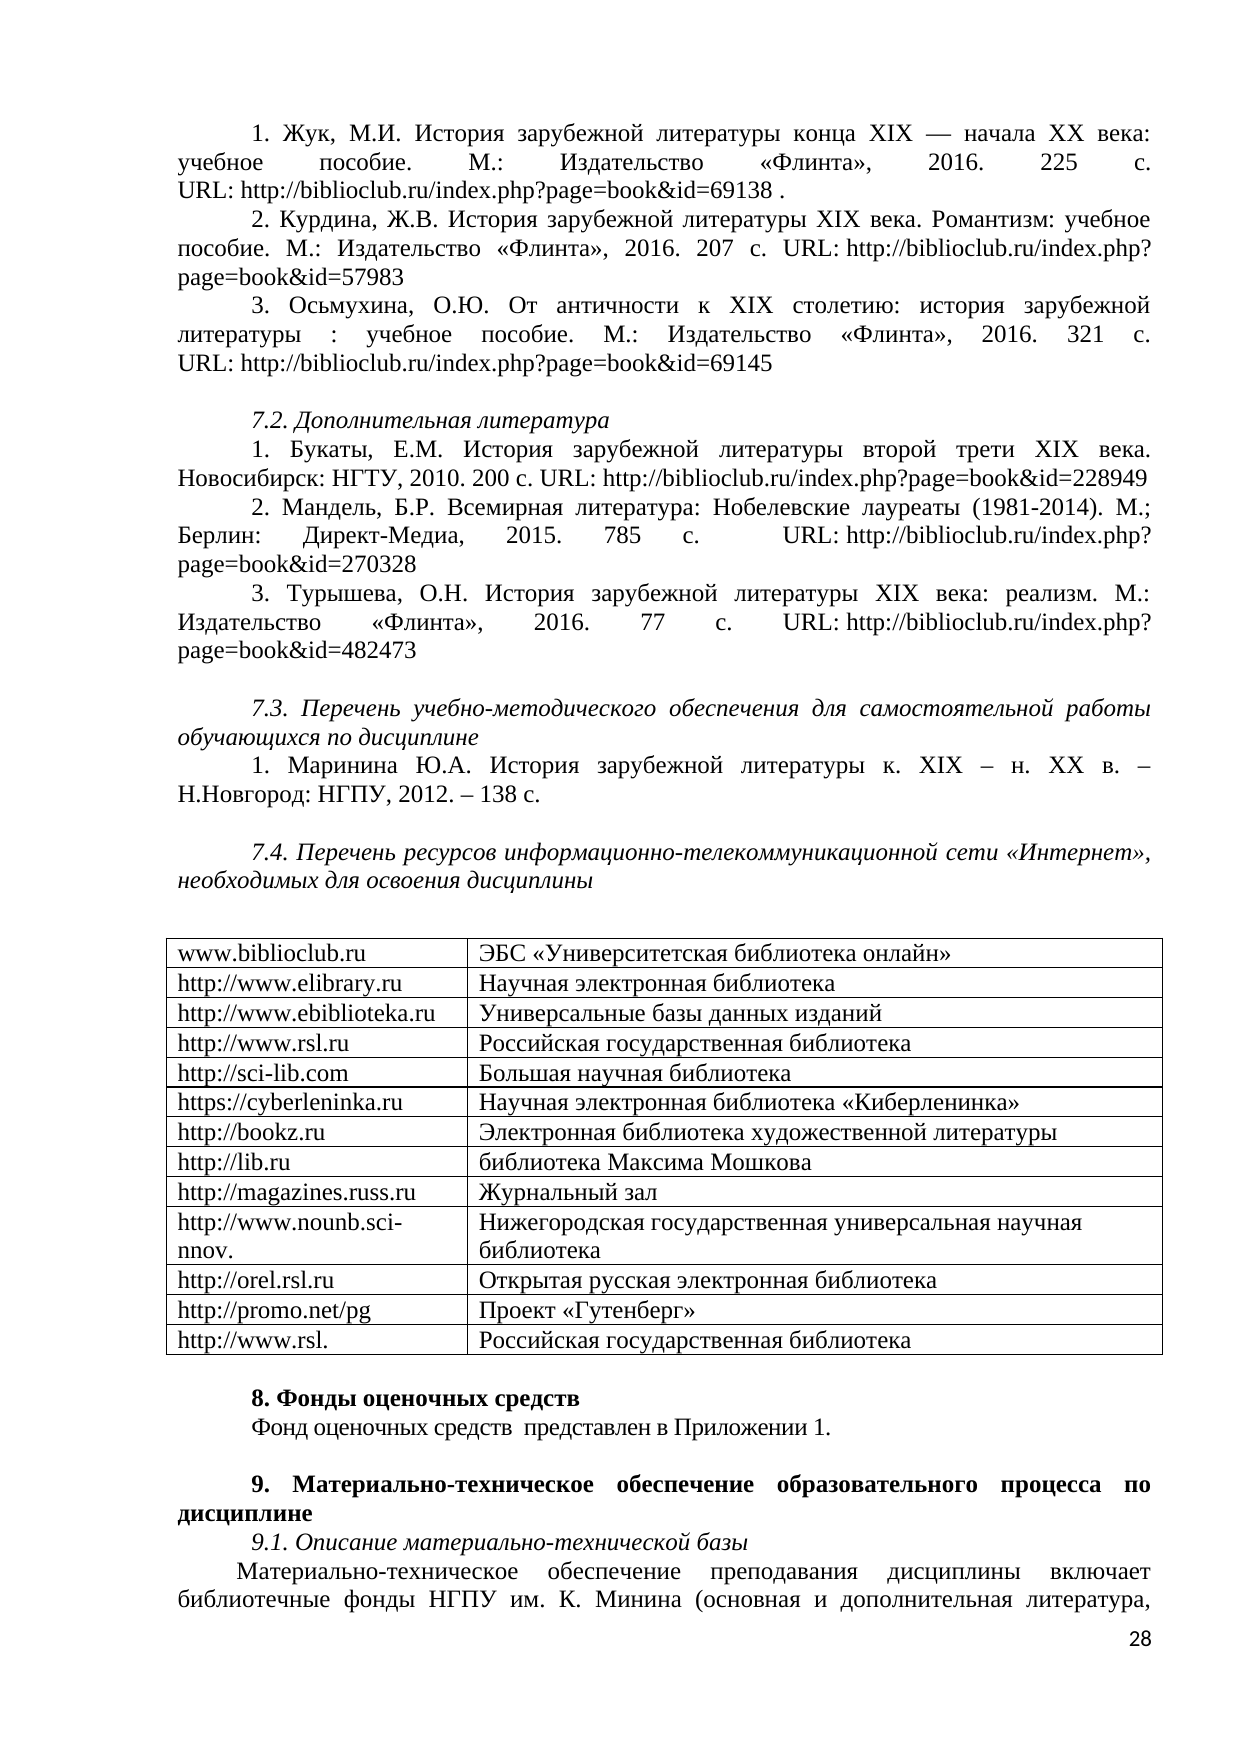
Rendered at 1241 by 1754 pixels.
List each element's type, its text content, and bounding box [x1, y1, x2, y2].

text 9. Материально-техническое обеспечение образовательного процесса по дисциплине [177, 1469, 1152, 1527]
text 9.1. Описание материально-технической базы [177, 1527, 1152, 1556]
table_cell Большая научная библиотека [468, 1058, 1162, 1086]
table_header ЭБС «Университетская библиотека онлайн» [468, 939, 1162, 967]
text 2. Курдина, Ж.В. История зарубежной литературы XIX века. Романтизм: учебное пособие. М.: Издательство «Флинта», 2016. 207 с. URL: http://biblioclub.ru/index.php?page=book&id=57983 [177, 204, 1152, 291]
text 1. Букаты, Е.М. История зарубежной литературы второй трети XIX века. Новосибирск: НГТУ, 2010. 200 с. URL: http://biblioclub.ru/index.php?page=book&id=228949 [177, 434, 1152, 492]
table_cell Проект «Гутенберг» [468, 1295, 1162, 1324]
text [177, 1556, 1152, 1613]
table_cell http://promo.net/pg [167, 1295, 467, 1324]
text 1. Маринина Ю.А. История зарубежной литературы к. XIX – н. ХХ в. – Н.Новгород: НГПУ, 2012. – 138 с. [177, 751, 1152, 808]
text 3. Турышева, О.Н. История зарубежной литературы XIX века: реализм. М.: Издательство «Флинта», 2016. 77 с. URL: http://biblioclub.ru/index.php?page=book&id=482473 [177, 578, 1152, 664]
text 2. Мандель, Б.Р. Всемирная литература: Нобелевские лауреаты (1981-2014). М.; Берлин: Директ-Медиа, 2015. 785 с. URL: http://biblioclub.ru/index.php?page=book&id=270328 [177, 492, 1152, 578]
text 8. Фонды оценочных средств [177, 1383, 1152, 1412]
table_cell Научная электронная библиотека «Киберленинка» [468, 1088, 1162, 1116]
text 7.3. Перечень учебно-методического обеспечения для самостоятельной работы обучающихся по дисциплине [177, 693, 1152, 751]
table_cell https://cyberleninka.ru [167, 1088, 467, 1116]
text 7.2. Дополнительная литература [177, 406, 1152, 434]
table_cell http://www.nounb.sci-nnov. [167, 1207, 467, 1264]
table_cell http://www.rsl.ru [167, 1028, 467, 1057]
table_cell http://www.elibrary.ru [167, 968, 467, 997]
table_cell http://orel.rsl.ru [167, 1265, 467, 1294]
table_cell библиотека Максима Мошкова [468, 1147, 1162, 1176]
table_cell Журнальный зал [468, 1177, 1162, 1206]
table_cell Универсальные базы данных изданий [468, 998, 1162, 1027]
table_cell Нижегородская государственная универсальная научная библиотека [468, 1207, 1162, 1264]
table_cell http://magazines.russ.ru [167, 1177, 467, 1206]
table_cell http://www.ebiblioteka.ru [167, 998, 467, 1027]
table_cell Научная электронная библиотека [468, 968, 1162, 997]
text Фонд оценочных средств представлен в Приложении 1. [177, 1412, 1152, 1441]
text 7.4. Перечень ресурсов информационно-телекоммуникационной сети «Интернет», необходимых для освоения дисциплины [177, 837, 1152, 894]
table_header www.biblioclub.ru [167, 939, 467, 967]
table_cell http://bookz.ru [167, 1117, 467, 1146]
table_cell Электронная библиотека художественной литературы [468, 1117, 1162, 1146]
table_cell Российская государственная библиотека [468, 1325, 1162, 1353]
text 3. Осьмухина, О.Ю. От античности к XIX столетию: история зарубежной литературы : учебное пособие. М.: Издательство «Флинта», 2016. 321 с. URL: http://biblioclub.ru/index.php?page=book&id=69145 [177, 291, 1152, 377]
table_cell Российская государственная библиотека [468, 1028, 1162, 1057]
table_cell Открытая русская электронная библиотека [468, 1265, 1162, 1294]
text 1. Жук, М.И. История зарубежной литературы конца XIX — начала XX века: учебное пособие. М.: Издательство «Флинта», 2016. 225 с. URL: http://biblioclub.ru/index.php?page=book&id=69138 . [177, 118, 1152, 204]
table_cell http://sci-lib.com [167, 1058, 467, 1086]
table_cell http://lib.ru [167, 1147, 467, 1176]
table_cell http://www.rsl. [167, 1325, 467, 1353]
